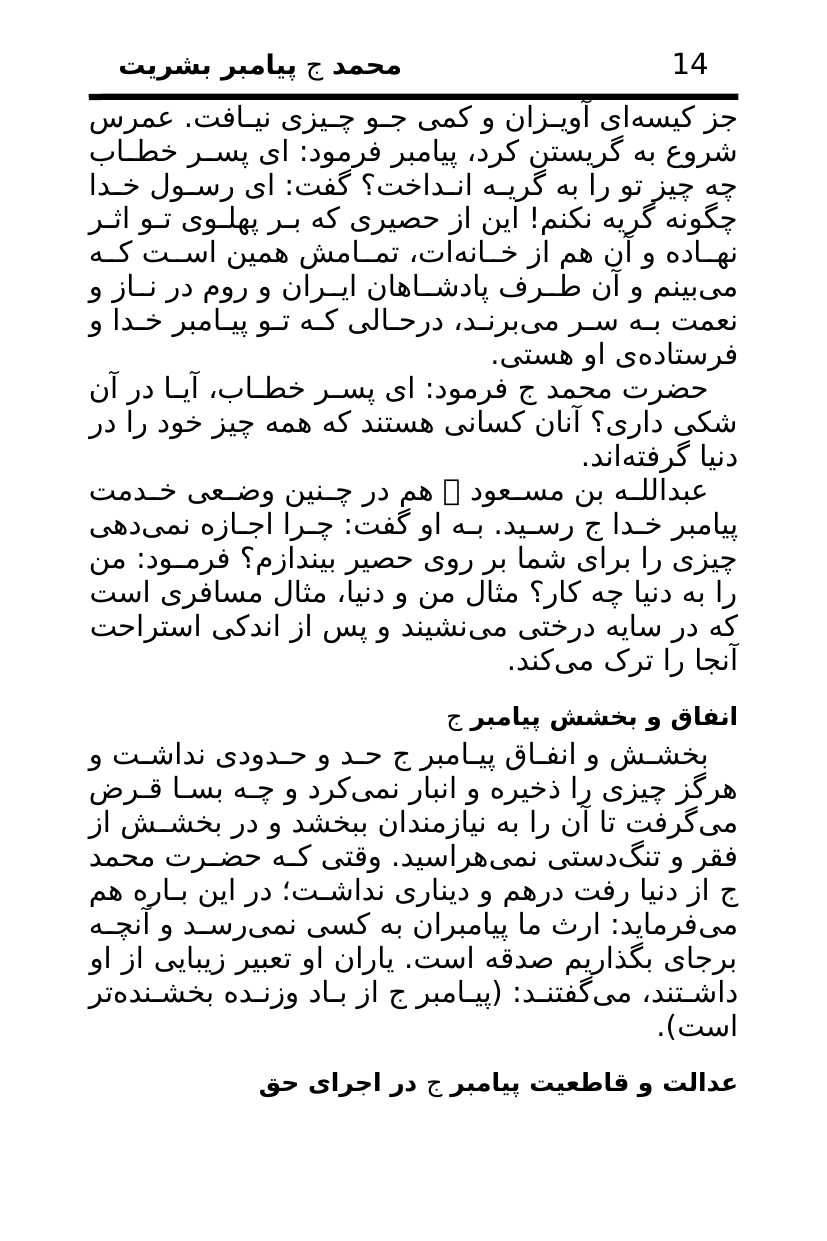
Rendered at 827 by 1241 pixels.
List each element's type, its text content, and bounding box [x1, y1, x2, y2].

text عبدالله بن مسعود هم در چنین وضعی خدمت پیامبر خدا ج رسید. به او گفت: چرا اجازه نمی‌دهی چیزی را برای شما بر روی حصیر بیندازم؟ فرمود: من را به دنیا چه کار؟ مثال من و دنیا، مثال مسافری است که در سایه درختی می‌نشیند و پس از اندکی استراحت آنجا را ترک می‌کند. [89, 473, 738, 677]
text حضرت محمد ج فرمود: ای پسر خطاب، آیا در آن شکی داری؟ آنان کسانی هستند که همه چیز خود را در دنیا گرفته‌اند. [89, 372, 738, 473]
text بخشش و انفاق پیامبر ج حد و حدودی نداشت و هرگز چیزی را ذخیره و انبار نمی‌کرد و چه بسا قرض می‌گرفت تا آن را به نیازمندان ببخشد و در بخشش از فقر و تنگ‌دستی نمی‌هراسید. وقتی که حضرت محمد ج از دنیا رفت درهم و دیناری نداشت؛ در این باره هم می‌فرماید: ارث ما پیامبران به کسی نمی‌رسد و آنچه برجای بگذاریم صدقه است. یاران او تعبیر زیبایی از او داشتند، می‌گفتند: (پیامبر ج از باد وزنده بخشنده‌تر است). [89, 738, 738, 1043]
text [89, 100, 738, 372]
text انفاق و بخشش پیامبر ج [89, 702, 738, 731]
text عدالت و قاطعیت پیامبر ج در اجرای حق [89, 1068, 738, 1097]
